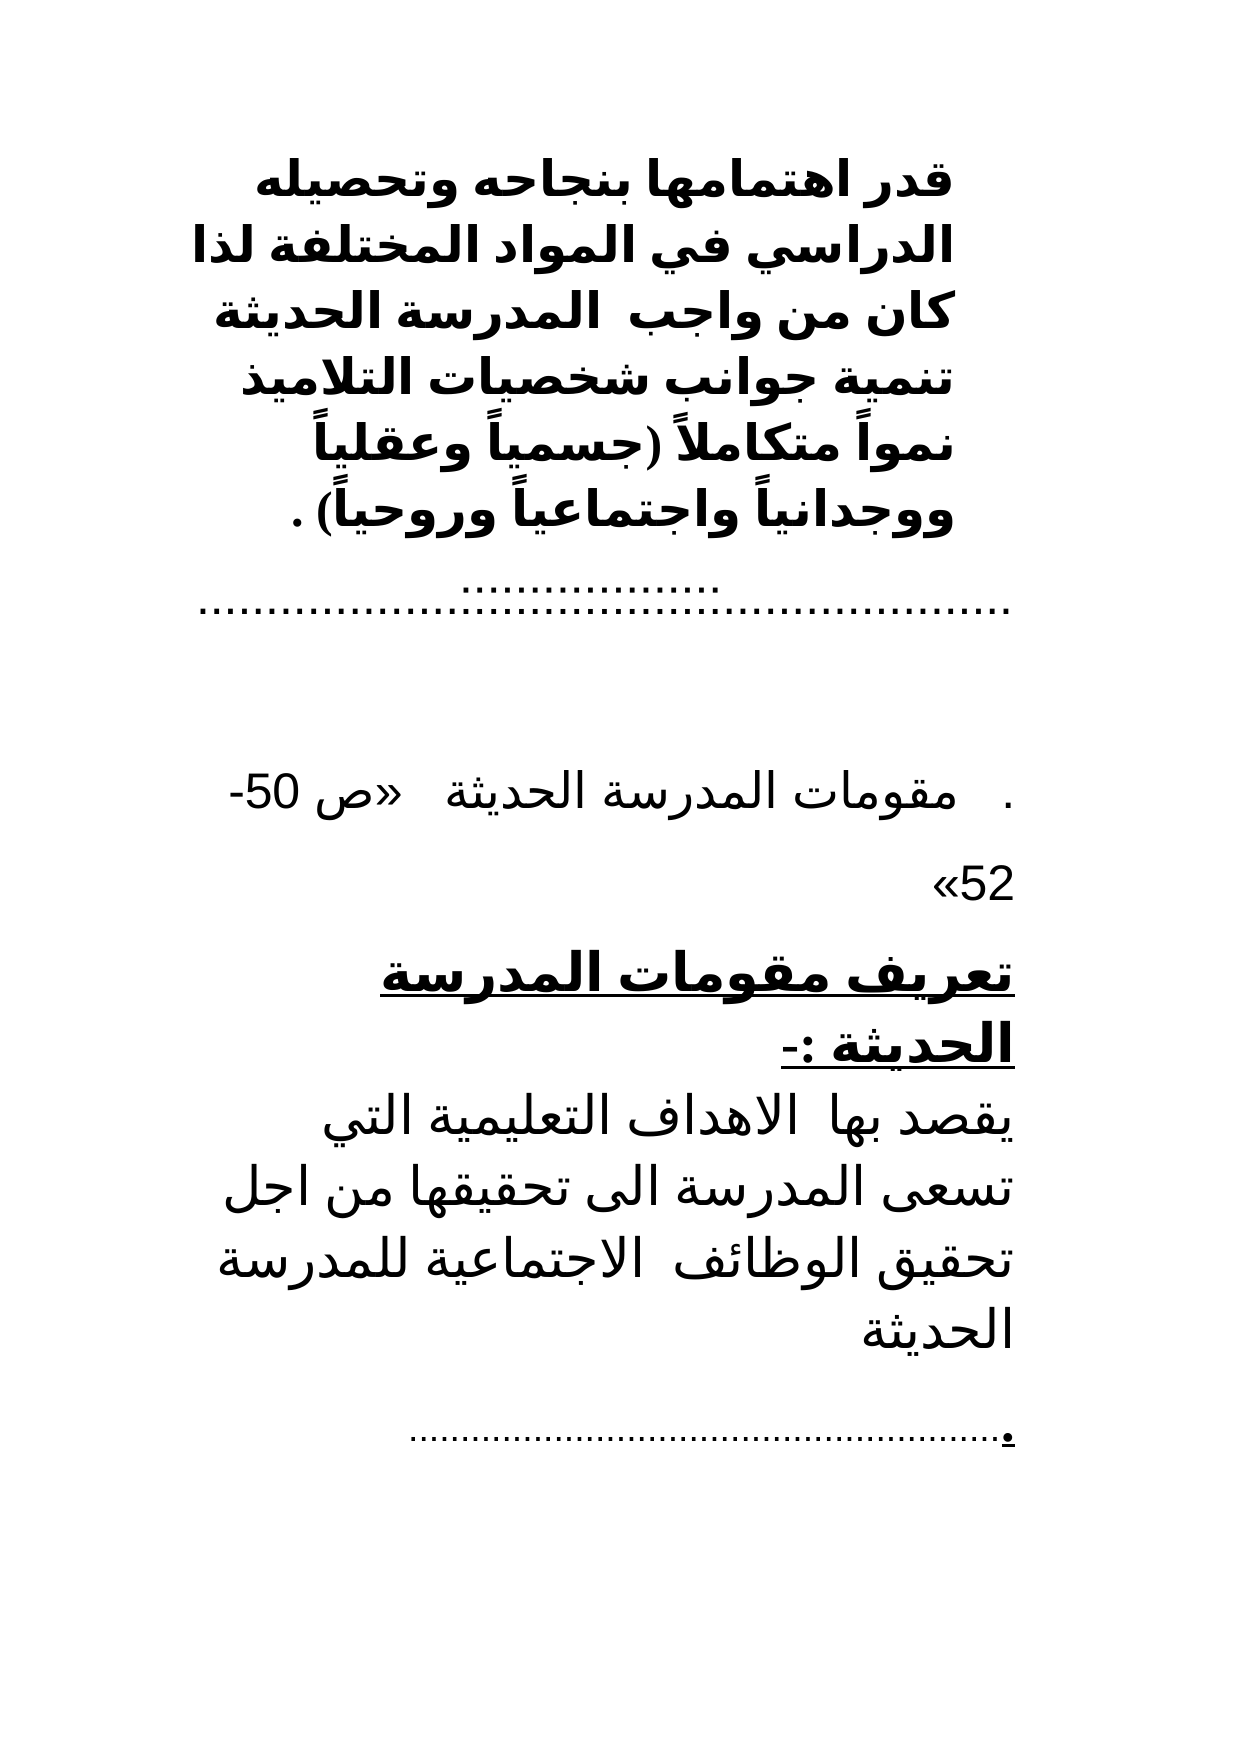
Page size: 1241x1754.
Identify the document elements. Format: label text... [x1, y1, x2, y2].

text .....................:::::::::::::::::::.................... مقومات المدرسة الحديثة «ص 50- 52» [187, 567, 1015, 911]
text تعريف مقومات المدرسة الحديثة :- يقصد بها الاهداف التعليمية التي تسعى المدرسة الى تحقيقها من اجل تحقيق الوظائف الاجتماعية للمدرسة الحديثة [187, 940, 1015, 1361]
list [187, 150, 956, 538]
text .......................................................... [187, 1391, 1015, 1453]
